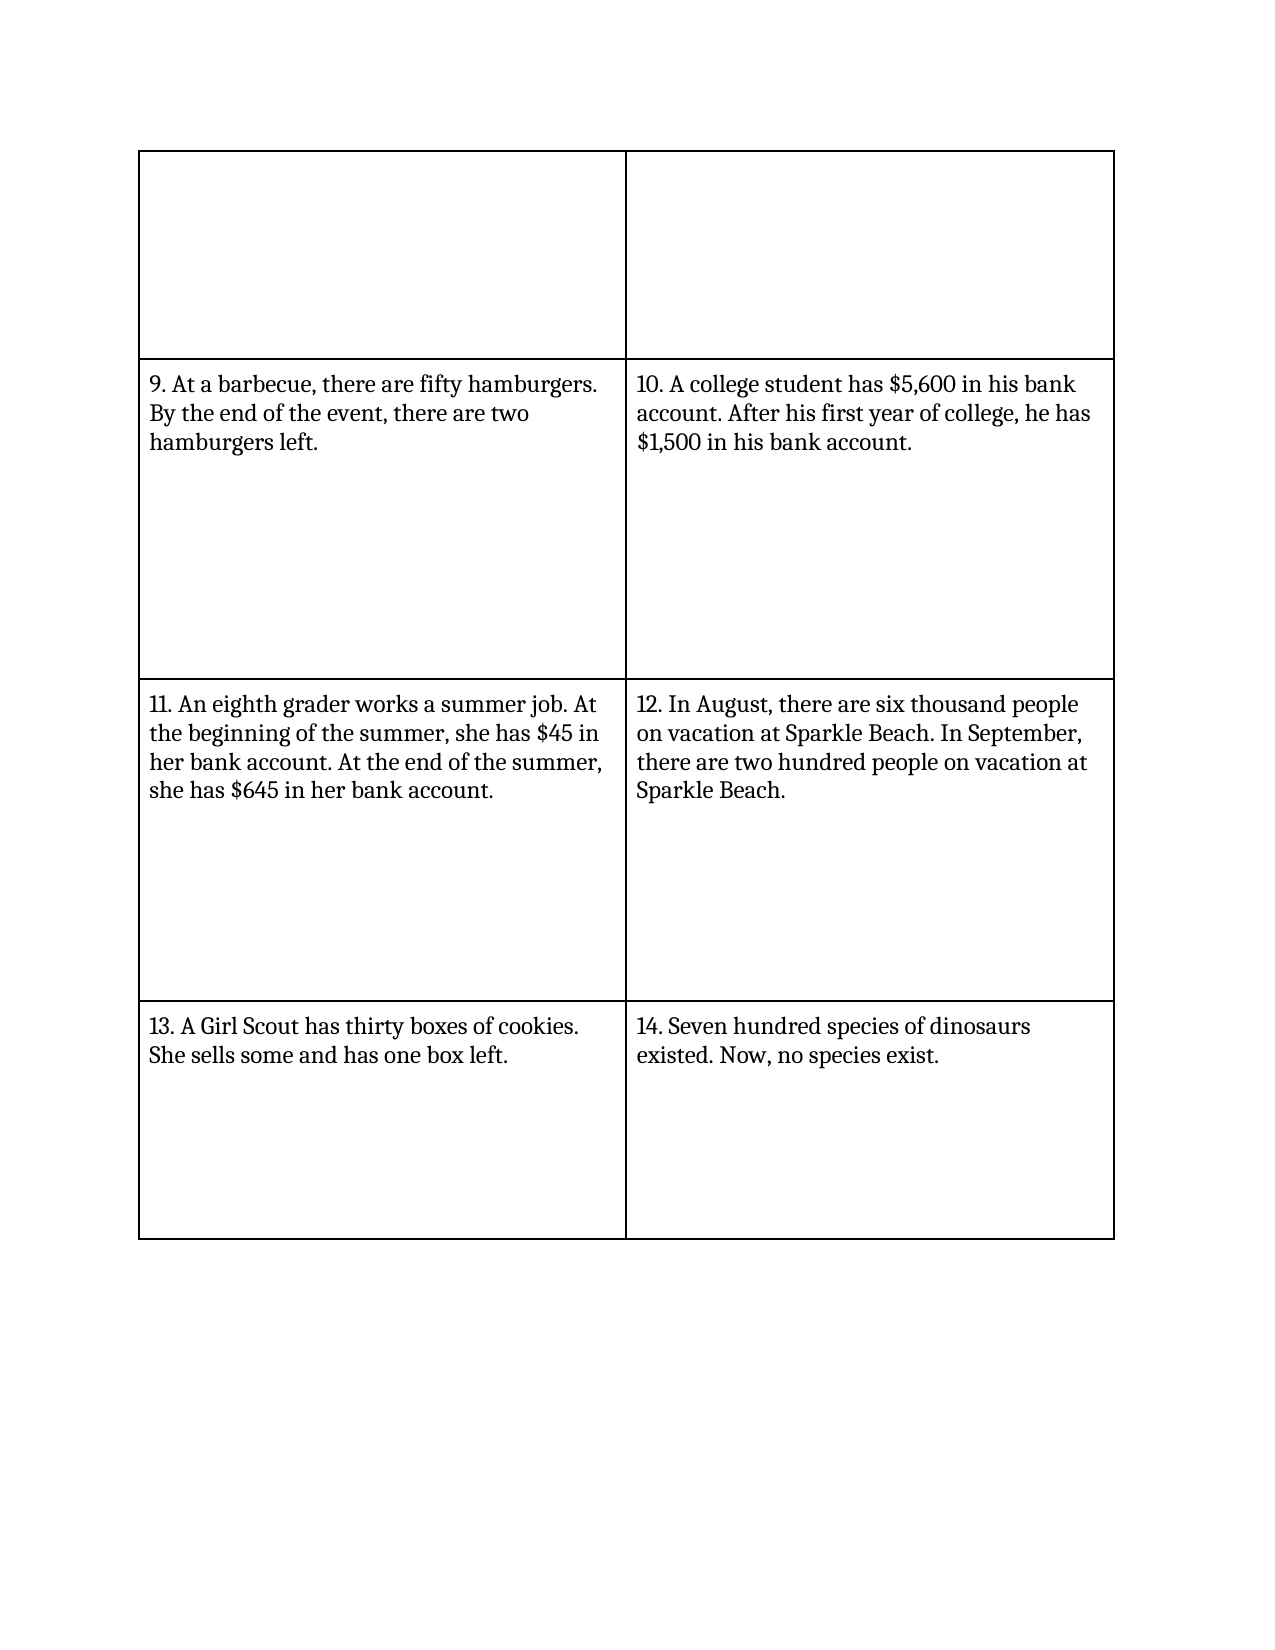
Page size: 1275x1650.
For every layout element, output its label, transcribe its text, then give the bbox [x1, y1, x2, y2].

table_cell 13. A Girl Scout has thirty boxes of cookies. She sells some and has one box left. [140, 1002, 625, 1238]
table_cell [140, 152, 625, 357]
table_cell 9. At a barbecue, there are fifty hamburgers. By the end of the event, there are two hamburgers left. [140, 360, 625, 677]
table_cell 10. A college student has $5,600 in his bank account. After his first year of college, he has $1,500 in his bank account. [627, 360, 1113, 677]
table_cell 11. An eighth grader works a summer job. At the beginning of the summer, she has $45 in her bank account. At the end of the summer, she has $645 in her bank account. [140, 680, 625, 1000]
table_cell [627, 152, 1113, 357]
table_cell 14. Seven hundred species of dinosaurs existed. Now, no species exist. [627, 1002, 1113, 1238]
table_cell 12. In August, there are six thousand people on vacation at Sparkle Beach. In September, there are two hundred people on vacation at Sparkle Beach. [627, 680, 1113, 1000]
